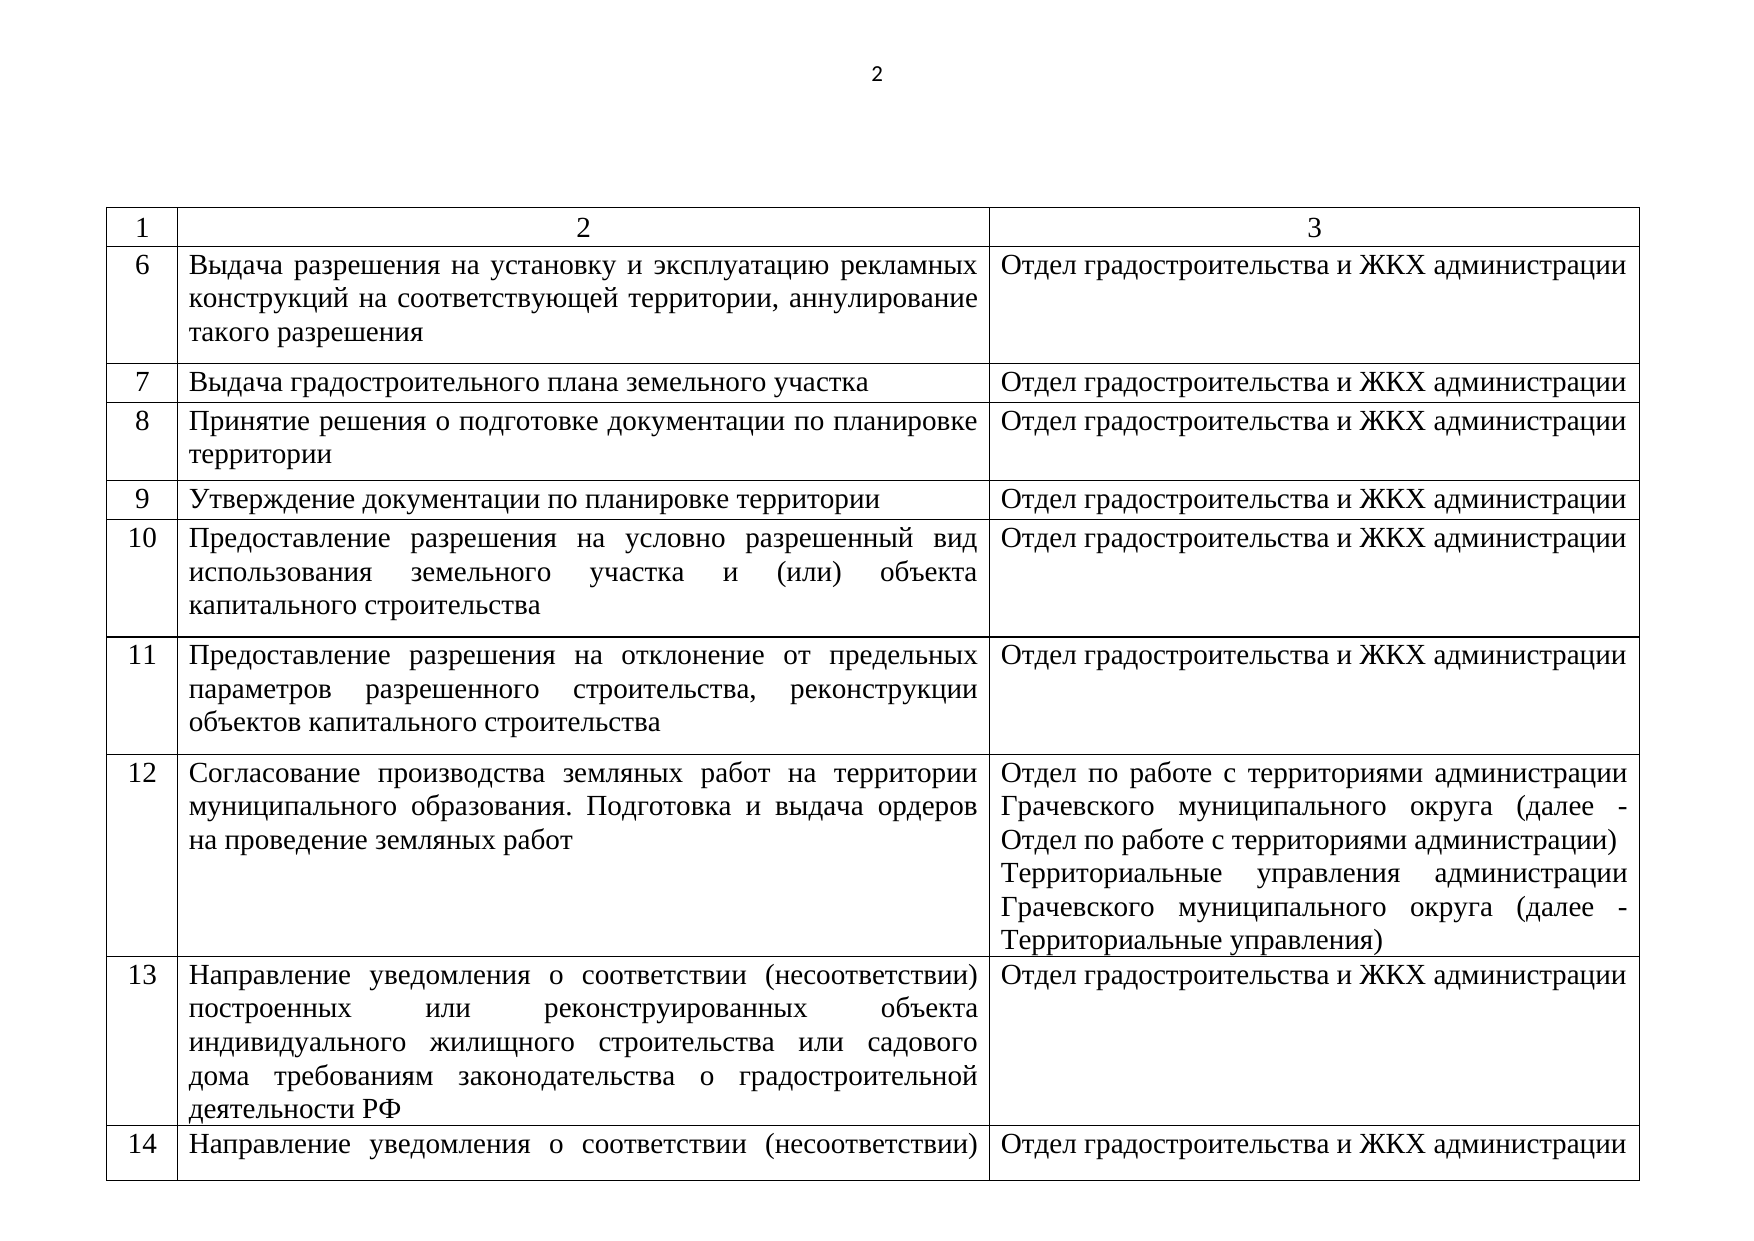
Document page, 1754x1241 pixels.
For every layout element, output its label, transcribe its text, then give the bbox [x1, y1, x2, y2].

table_cell 7 [107, 364, 177, 402]
table_header 1 [107, 208, 177, 246]
table_cell Выдача градостроительного плана земельного участка [178, 364, 989, 402]
table_cell Выдача разрешения на установку и эксплуатацию рекламных конструкций на соответствующей территории, аннулирование такого разрешения [178, 247, 989, 363]
table_cell Отдел градостроительства и ЖКХ администрации [990, 957, 1639, 1125]
table_cell 8 [107, 403, 177, 480]
table_header 3 [990, 208, 1639, 246]
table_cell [178, 1126, 989, 1180]
table_cell Отдел градостроительства и ЖКХ администрации [990, 364, 1639, 402]
table_cell Принятие решения о подготовке документации по планировке территории [178, 403, 989, 480]
table_cell Согласование производства земляных работ на территории муниципального образования. Подготовка и выдача ордеров на проведение земляных работ [178, 755, 989, 956]
table_cell 9 [107, 481, 177, 519]
table_cell Направление уведомления о соответствии (несоответствии) построенных или реконструированных объекта индивидуального жилищного строительства или садового дома требованиям законодательства о градостроительной деятельности РФ [178, 957, 989, 1125]
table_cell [990, 247, 1639, 363]
table_cell Отдел по работе с территориями администрации Грачевского муниципального округа (далее - Отдел по работе с территориями администрации) Территориальные управления администрации Грачевского муниципального округа (далее - Территориальные управления) [990, 755, 1639, 956]
table_cell 12 [107, 755, 177, 956]
table_cell 14 [107, 1126, 177, 1180]
table_cell Отдел градостроительства и ЖКХ администрации [990, 481, 1639, 519]
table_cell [990, 1126, 1639, 1180]
table_cell Предоставление разрешения на условно разрешенный вид использования земельного участка и (или) объекта капитального строительства [178, 520, 989, 636]
table_cell 13 [107, 957, 177, 1125]
table_cell Отдел градостроительства и ЖКХ администрации [990, 638, 1639, 754]
table_cell 10 [107, 520, 177, 636]
table_cell 6 [107, 247, 177, 363]
table_cell Предоставление разрешения на отклонение от предельных параметров разрешенного строительства, реконструкции объектов капитального строительства [178, 638, 989, 754]
table_cell Отдел градостроительства и ЖКХ администрации [990, 520, 1639, 636]
table_header 2 [178, 208, 989, 246]
table_cell Отдел градостроительства и ЖКХ администрации [990, 403, 1639, 480]
table_cell 11 [107, 638, 177, 754]
table_cell Утверждение документации по планировке территории [178, 481, 989, 519]
